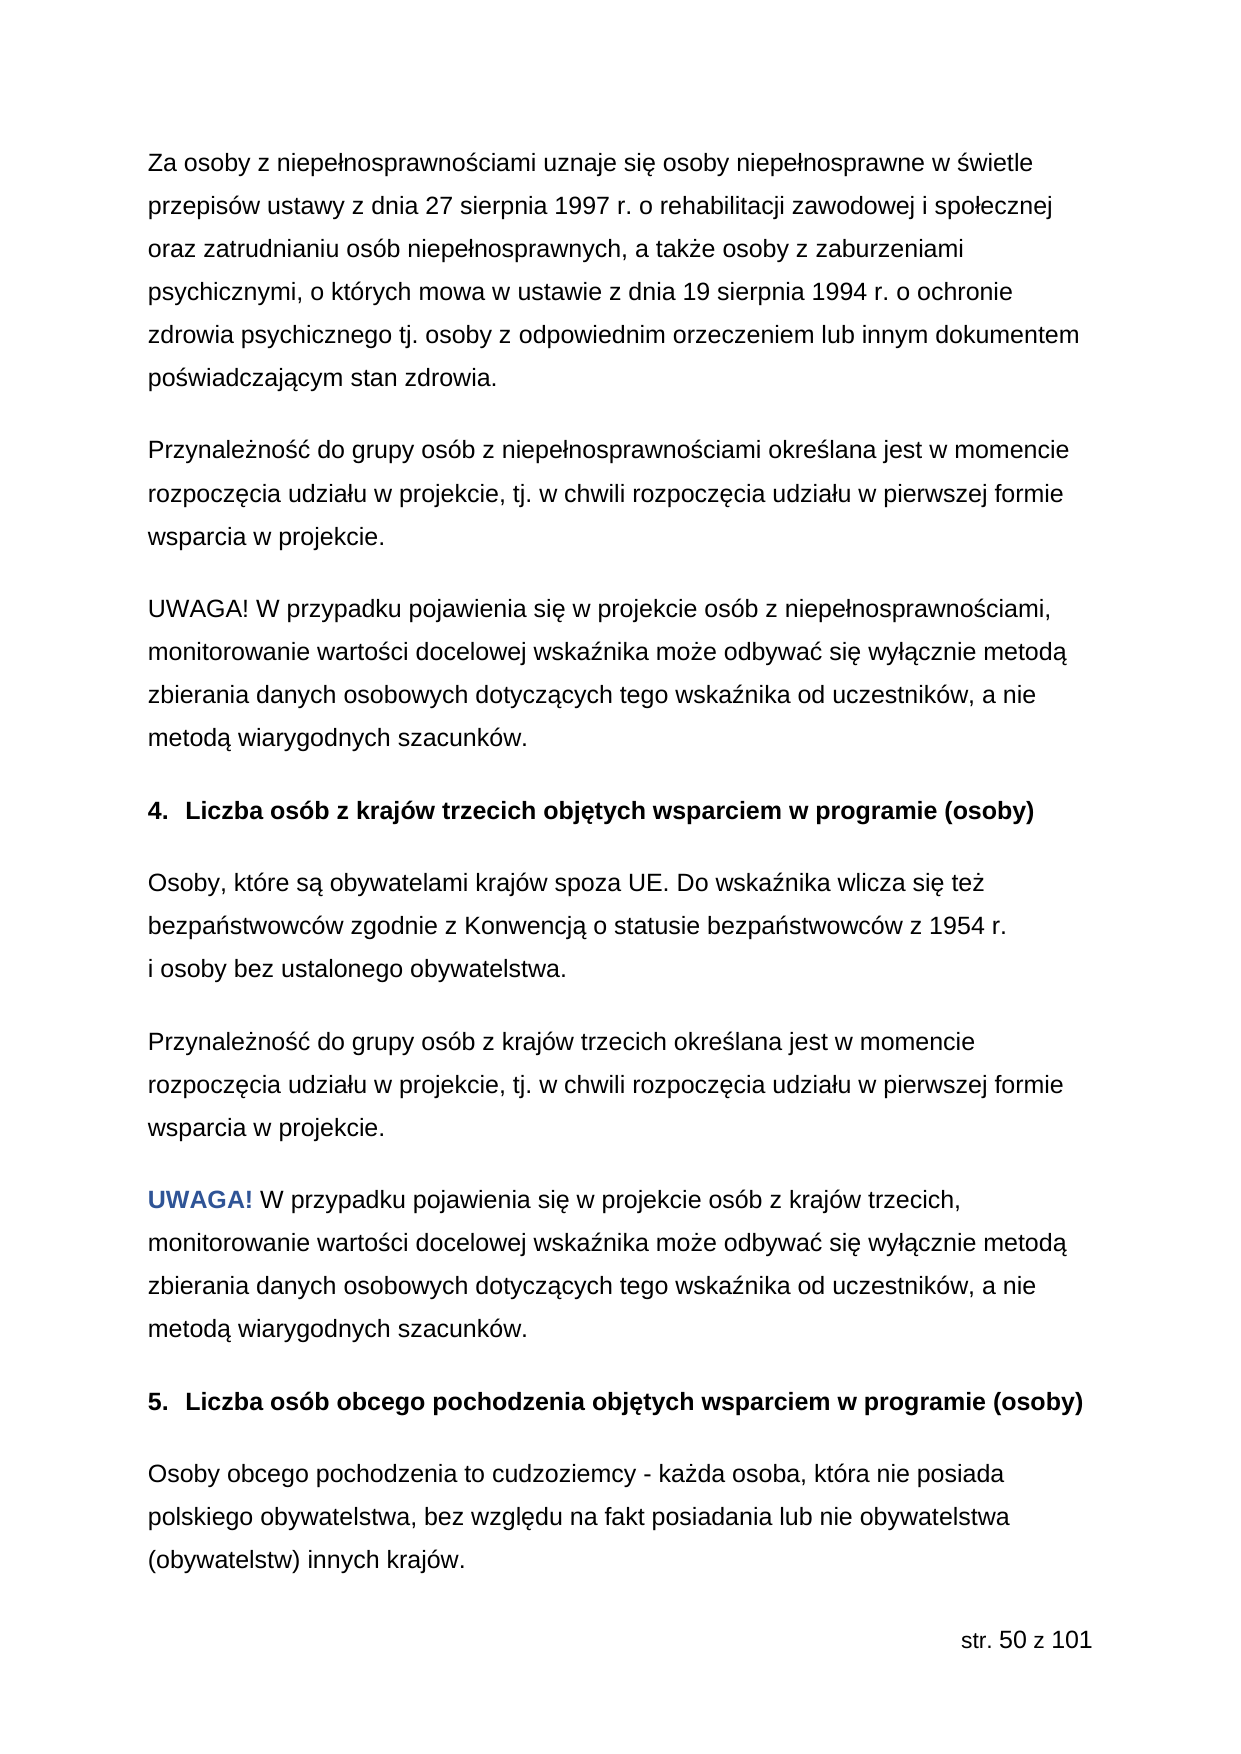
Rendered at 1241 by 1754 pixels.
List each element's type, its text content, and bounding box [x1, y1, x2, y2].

text Osoby, które są obywatelami krajów spoza UE. Do wskaźnika wlicza się też bezpaństwowców zgodnie z Konwencją o statusie bezpaństwowców z 1954 r. i osoby bez ustalonego obywatelstwa. [148, 868, 1093, 983]
text Przynależność do grupy osób z niepełnosprawnościami określana jest w momencie rozpoczęcia udziału w projekcie, tj. w chwili rozpoczęcia udziału w pierwszej formie wsparcia w projekcie. [148, 436, 1093, 551]
text Osoby obcego pochodzenia to cudzoziemcy - każda osoba, która nie posiada polskiego obywatelstwa, bez względu na fakt posiadania lub nie obywatelstwa (obywatelstw) innych krajów. [148, 1459, 1093, 1574]
text Za osoby z niepełnosprawnościami uznaje się osoby niepełnosprawne w świetle przepisów ustawy z dnia 27 sierpnia 1997 r. o rehabilitacji zawodowej i społecznej oraz zatrudnianiu osób niepełnosprawnych, a także osoby z zaburzeniami psychicznymi, o których mowa w ustawie z dnia 19 sierpnia 1994 r. o ochronie zdrowia psychicznego tj. osoby z odpowiednim orzeczeniem lub innym dokumentem poświadczającym stan zdrowia. [148, 148, 1093, 392]
list Liczba osób z krajów trzecich objętych wsparciem w programie (osoby) [148, 796, 1093, 824]
text UWAGA! W przypadku pojawienia się w projekcie osób z krajów trzecich, monitorowanie wartości docelowej wskaźnika może odbywać się wyłącznie metodą zbierania danych osobowych dotyczących tego wskaźnika od uczestników, a nie metodą wiarygodnych szacunków. [148, 1185, 1093, 1343]
text UWAGA! W przypadku pojawienia się w projekcie osób z niepełnosprawnościami, monitorowanie wartości docelowej wskaźnika może odbywać się wyłącznie metodą zbierania danych osobowych dotyczących tego wskaźnika od uczestników, a nie metodą wiarygodnych szacunków. [148, 594, 1093, 752]
text Przynależność do grupy osób z krajów trzecich określana jest w momencie rozpoczęcia udziału w projekcie, tj. w chwili rozpoczęcia udziału w pierwszej formie wsparcia w projekcie. [148, 1027, 1093, 1142]
list Liczba osób obcego pochodzenia objętych wsparciem w programie (osoby) [148, 1387, 1093, 1416]
